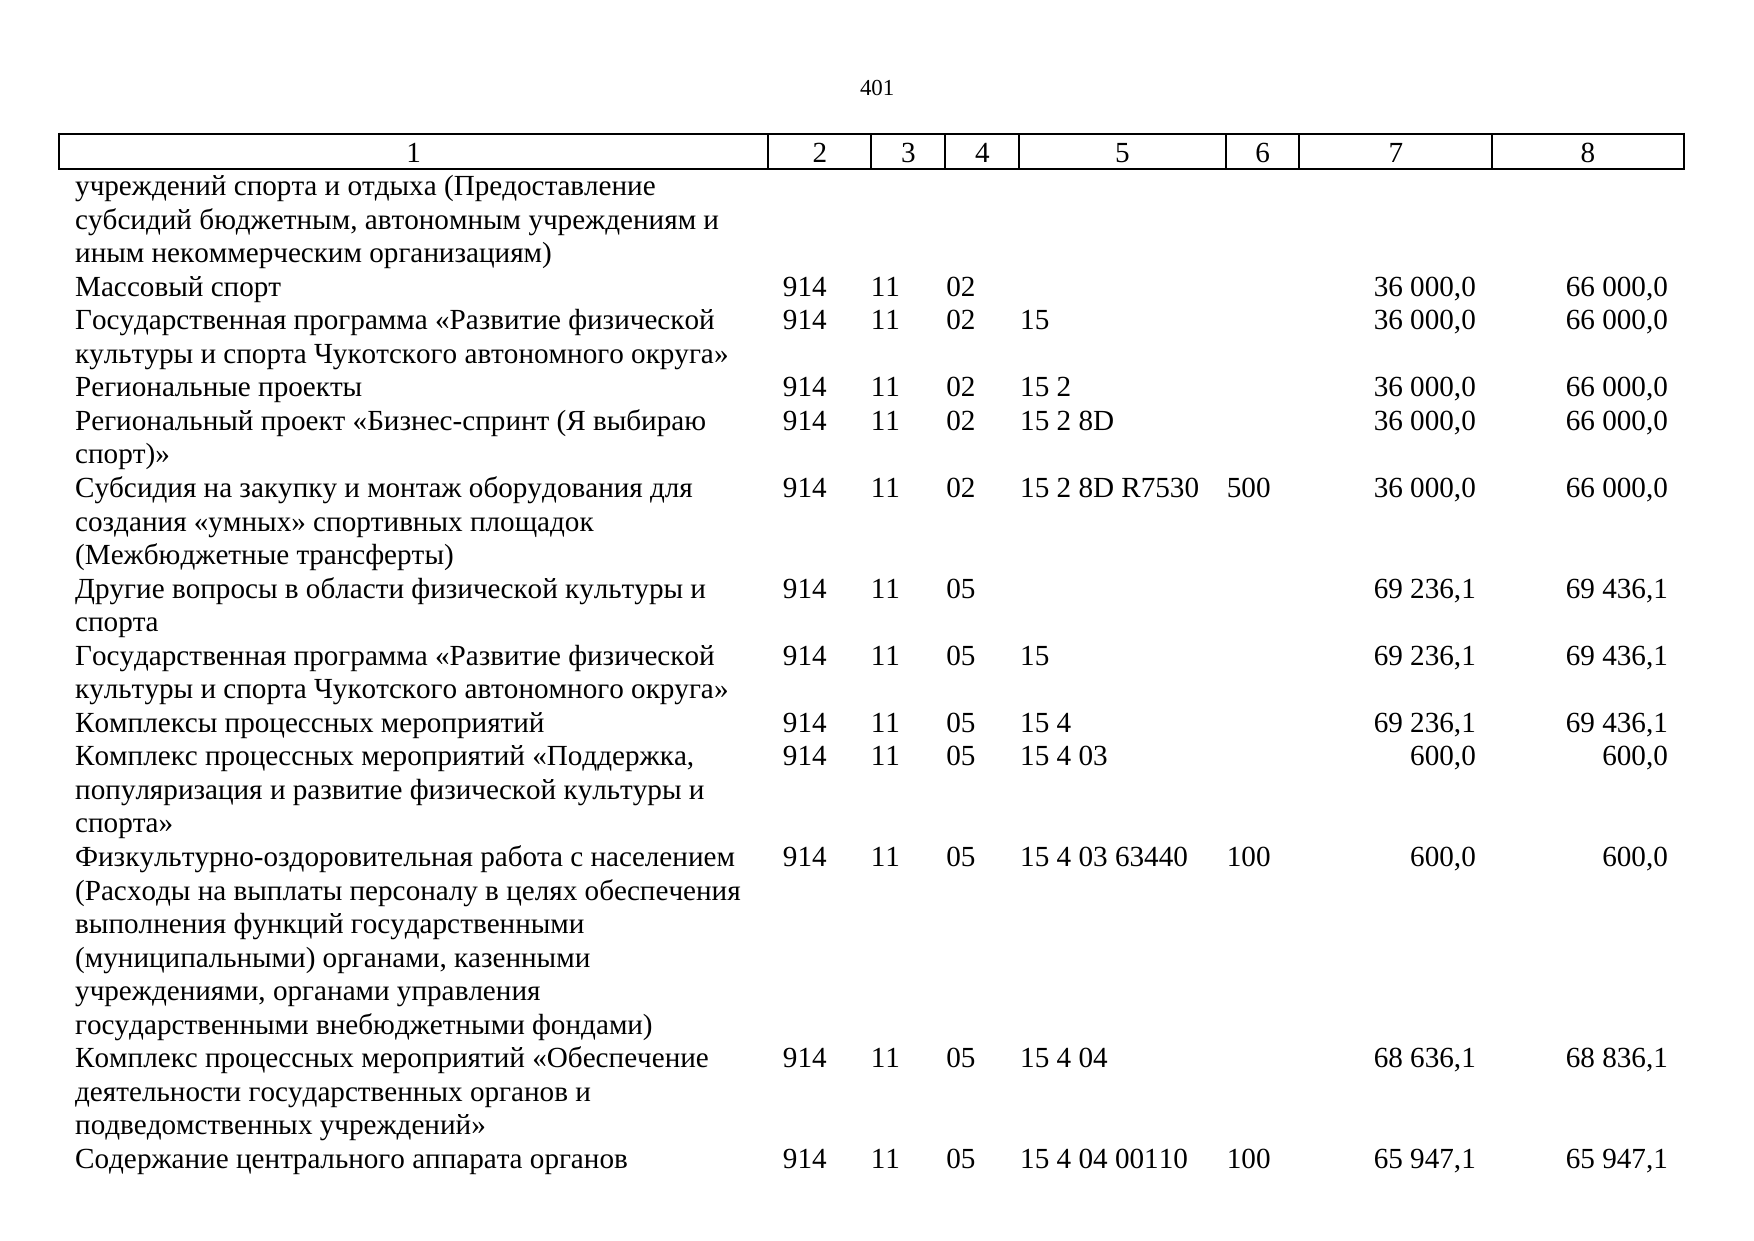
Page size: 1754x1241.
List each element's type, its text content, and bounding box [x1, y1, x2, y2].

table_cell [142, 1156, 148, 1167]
table_header 1 [60, 135, 767, 168]
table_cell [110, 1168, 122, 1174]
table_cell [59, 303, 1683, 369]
table_header 3 [872, 135, 944, 168]
table_header 8 [1493, 135, 1683, 168]
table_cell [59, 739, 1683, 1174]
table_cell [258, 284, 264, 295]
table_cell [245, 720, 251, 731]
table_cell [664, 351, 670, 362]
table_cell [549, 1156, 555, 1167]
table_header 4 [946, 135, 1018, 168]
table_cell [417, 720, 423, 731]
table_header 2 [769, 135, 870, 168]
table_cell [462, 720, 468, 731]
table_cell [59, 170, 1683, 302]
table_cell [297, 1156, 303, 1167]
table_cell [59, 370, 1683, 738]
table_header 5 [1020, 135, 1225, 168]
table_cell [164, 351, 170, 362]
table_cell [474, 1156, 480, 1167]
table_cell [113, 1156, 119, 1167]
table_header 6 [1227, 135, 1298, 168]
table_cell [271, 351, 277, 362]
table_header 7 [1300, 135, 1491, 168]
